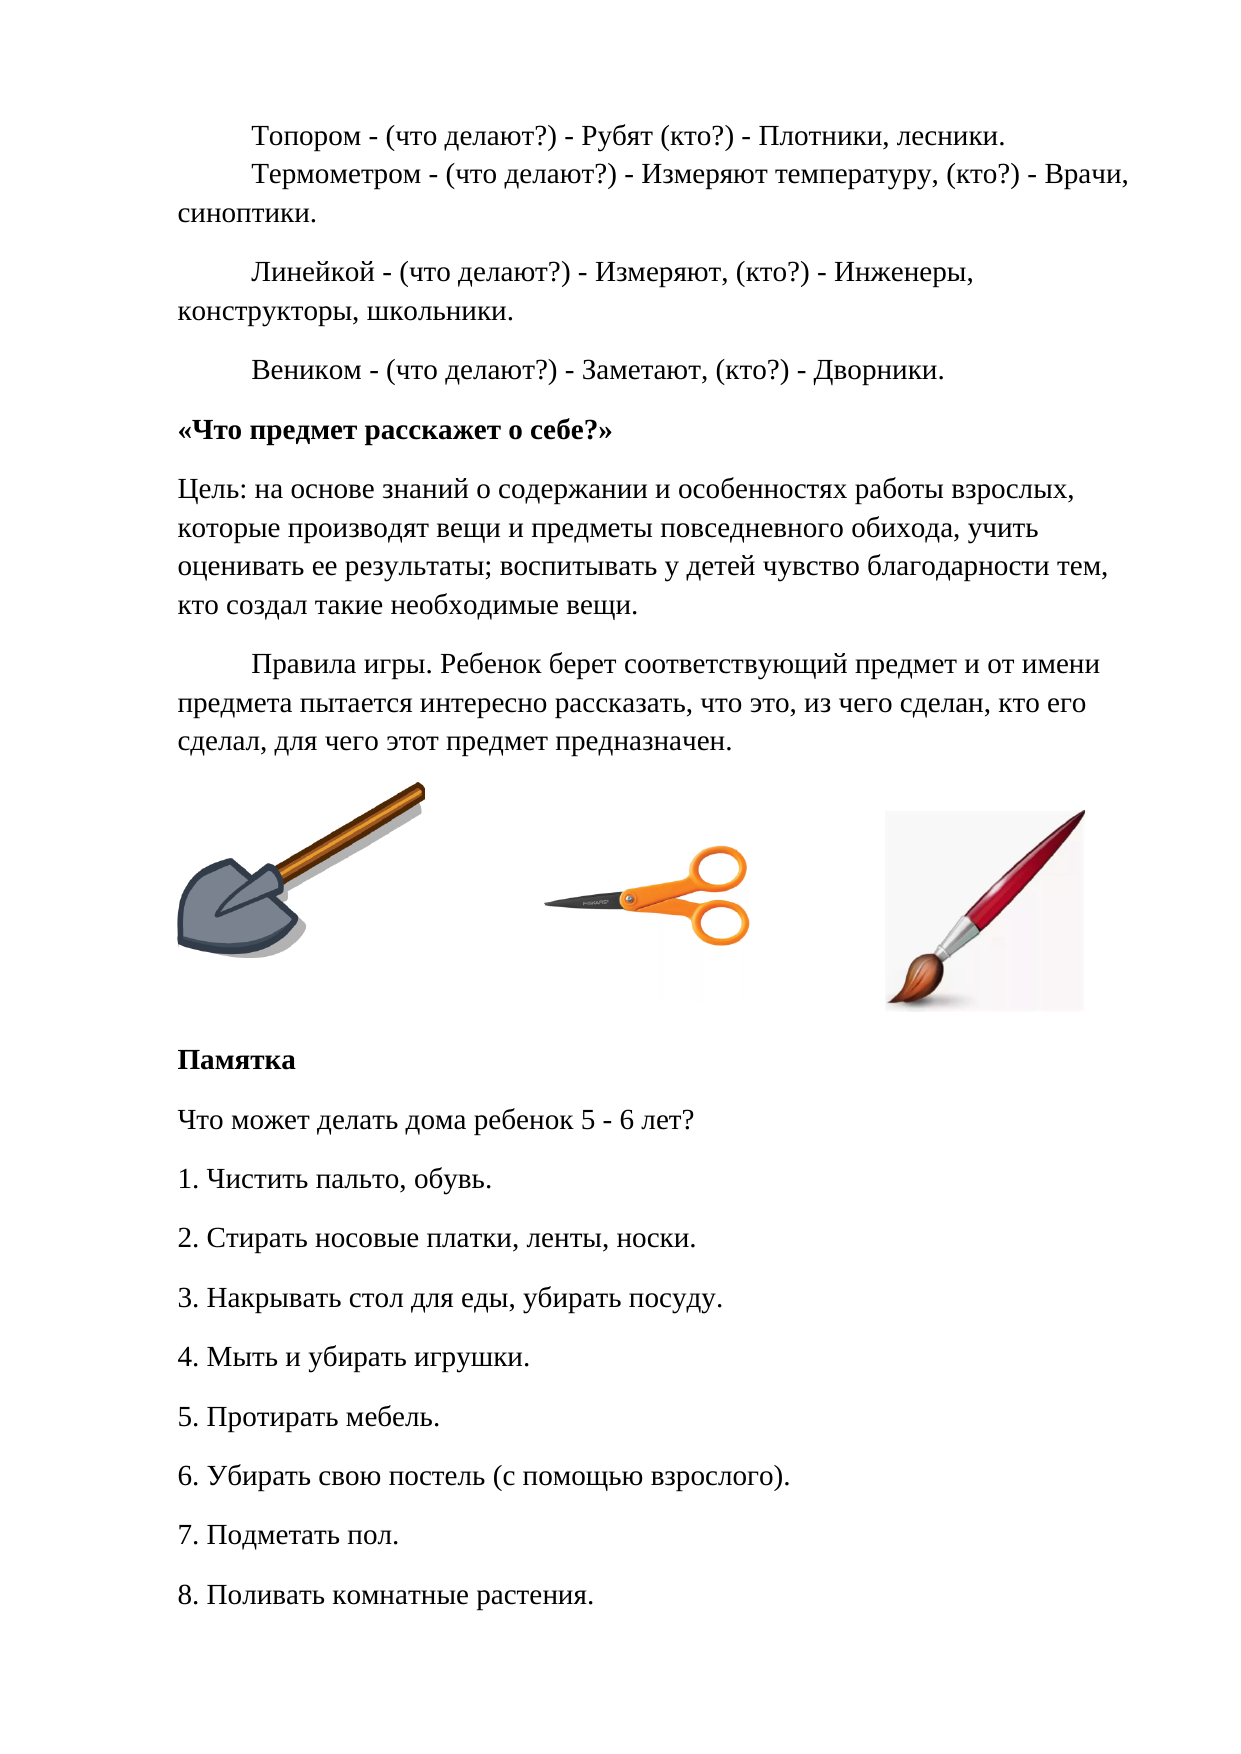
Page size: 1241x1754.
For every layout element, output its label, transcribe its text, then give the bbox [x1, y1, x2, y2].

text Что может делать дома ребенок 5 - 6 лет? [177, 1102, 1152, 1135]
text 5. Протирать мебель. [177, 1399, 1152, 1432]
picture [884, 810, 1086, 1012]
text «Что предмет расскажет о себе?» [177, 412, 1152, 445]
picture [540, 789, 752, 1002]
text 8. Поливать комнатные растения. [177, 1577, 1152, 1610]
text 1. Чистить пальто, обувь. [177, 1161, 1152, 1195]
picture [177, 782, 425, 958]
text 3. Накрывать стол для еды, убирать посуду. [177, 1280, 1152, 1313]
text Цель: на основе знаний о содержании и особенностях работы взрослых, которые производят вещи и предметы повседневного обихода, учить оценивать ее результаты; воспитывать у детей чувство благодарности тем, кто создал такие необходимые вещи. [177, 471, 1152, 620]
text 2. Стирать носовые платки, ленты, носки. [177, 1221, 1152, 1254]
text Правила игры. Ребенок берет соответствующий предмет и от имени предмета пытается интересно рассказать, что это, из чего сделан, кто его сделал, для чего этот предмет предназначен. [177, 646, 1152, 757]
text 7. Подметать пол. [177, 1517, 1152, 1551]
text Топором - (что делают?) - Рубят (кто?) - Плотники, лесники. Термометром - (что делают?) - Измеряют температуру, (кто?) - Врачи, синоптики. [177, 118, 1152, 229]
text 4. Мыть и убирать игрушки. [177, 1339, 1152, 1373]
text Памятка [177, 1042, 1152, 1076]
text Веником - (что делают?) - Заметают, (кто?) - Дворники. [177, 352, 1152, 386]
text Линейкой - (что делают?) - Измеряют, (кто?) - Инженеры, конструкторы, школьники. [177, 254, 1152, 327]
text 6. Убирать свою постель (с помощью взрослого). [177, 1458, 1152, 1492]
